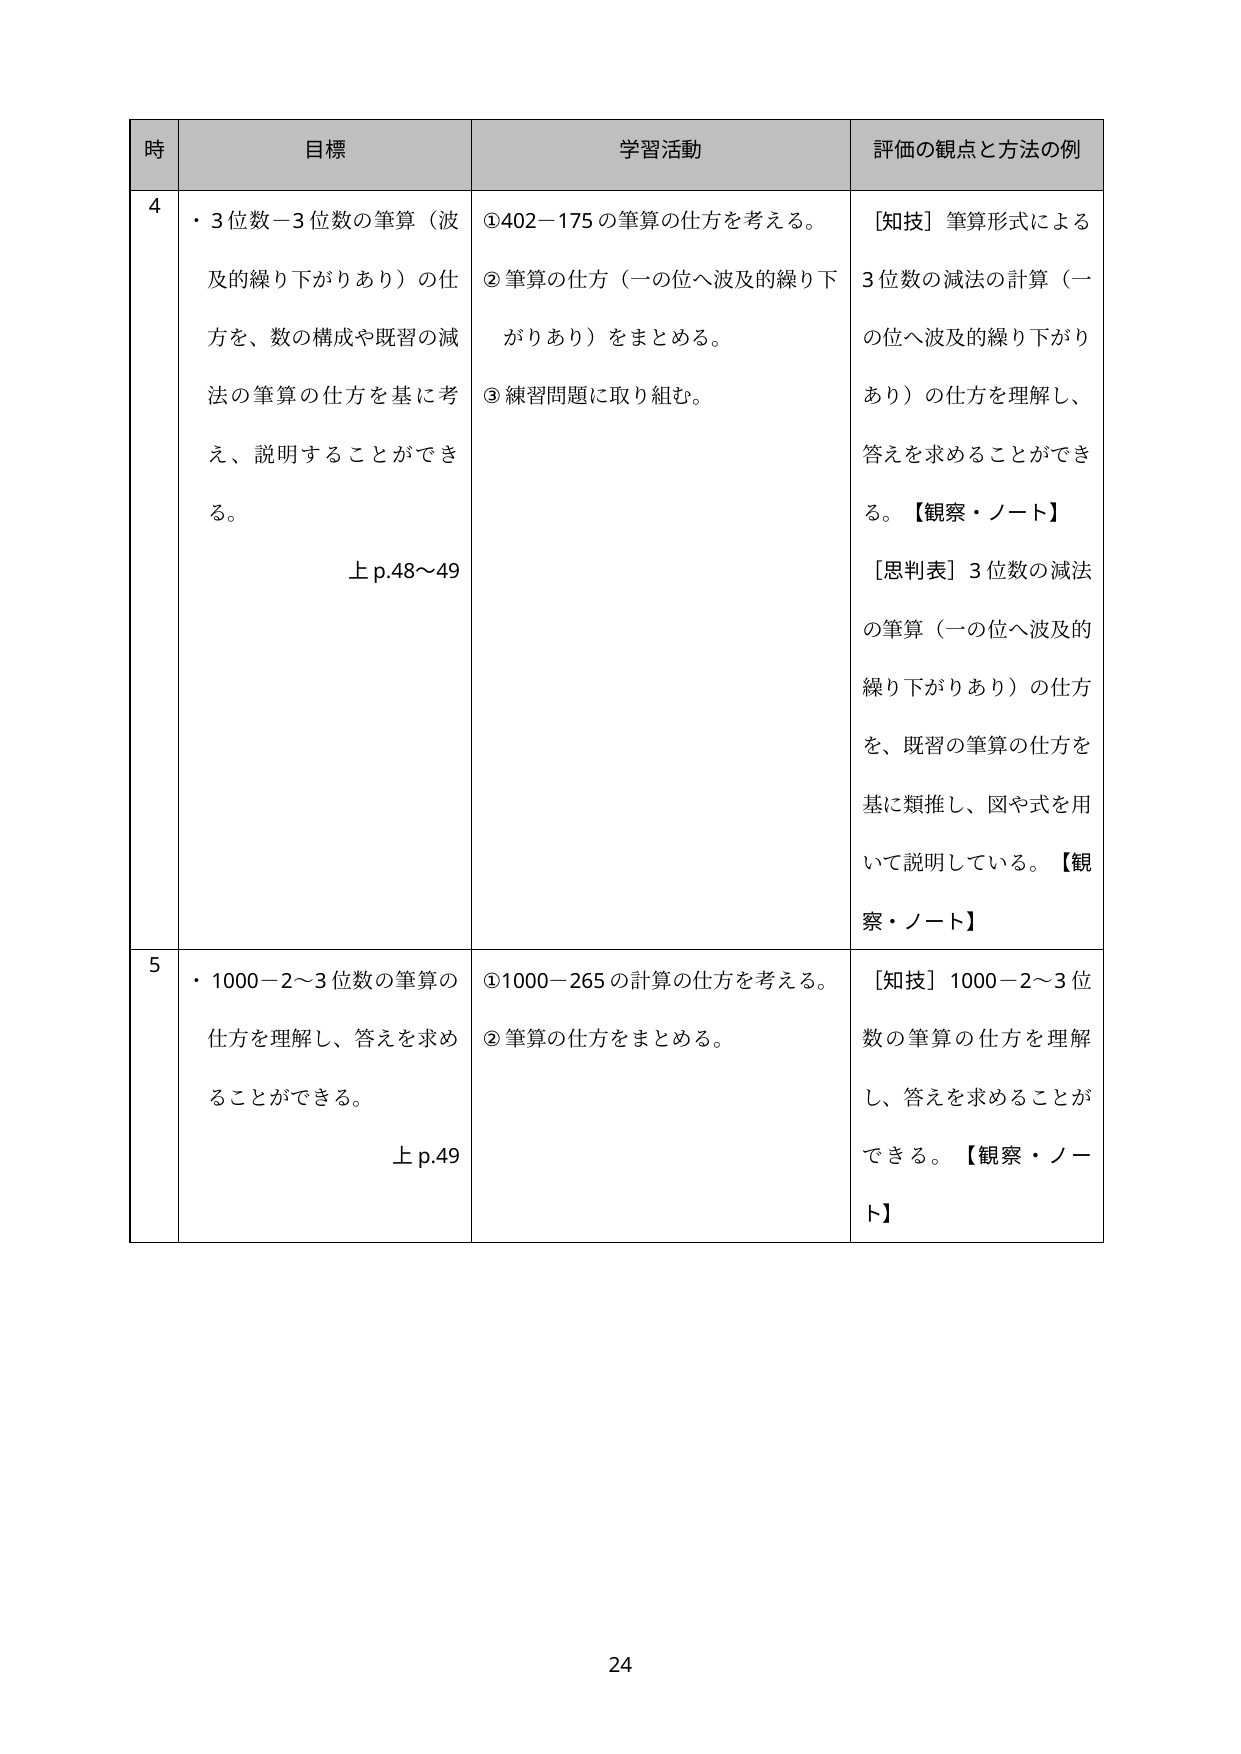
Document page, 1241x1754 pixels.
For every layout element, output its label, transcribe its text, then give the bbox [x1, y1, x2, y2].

table_cell ［知技］1000－2～3位数の筆算の仕方を理解し、答えを求めることができる。【観察・ノート】 [851, 950, 1103, 1242]
table_cell 4 [131, 191, 178, 949]
table_header 学習活動 [472, 120, 850, 190]
table_cell 1000－2～3位数の筆算の仕方を理解し、答えを求めることができる。 上p.49 [179, 950, 471, 1242]
table_cell 5 [131, 950, 178, 1242]
table_header 評価の観点と方法の例 [851, 120, 1103, 190]
table_cell ［知技］筆算形式による3位数の減法の計算（一の位へ波及的繰り下がりあり）の仕方を理解し、答えを求めることができる。【観察・ノート】 ［思判表］3位数の減法の筆算（一の位へ波及的繰り下がりあり）の仕方を、既習の筆算の仕方を基に類推し、図や式を用いて説明している。【観察・ノート】 [851, 191, 1103, 949]
table_header 時 [131, 120, 178, 190]
table_header 目標 [179, 120, 471, 190]
table_cell ①1000－265の計算の仕方を考える。 ②筆算の仕方をまとめる。 [472, 950, 850, 1242]
table_cell 3位数－3位数の筆算（波及的繰り下がりあり）の仕方を、数の構成や既習の減法の筆算の仕方を基に考え、説明することができる。 上p.48～49 [179, 191, 471, 949]
table_cell ①402－175の筆算の仕方を考える。 ②筆算の仕方（一の位へ波及的繰り下がりあり）をまとめる。 ③練習問題に取り組む。 [472, 191, 850, 949]
